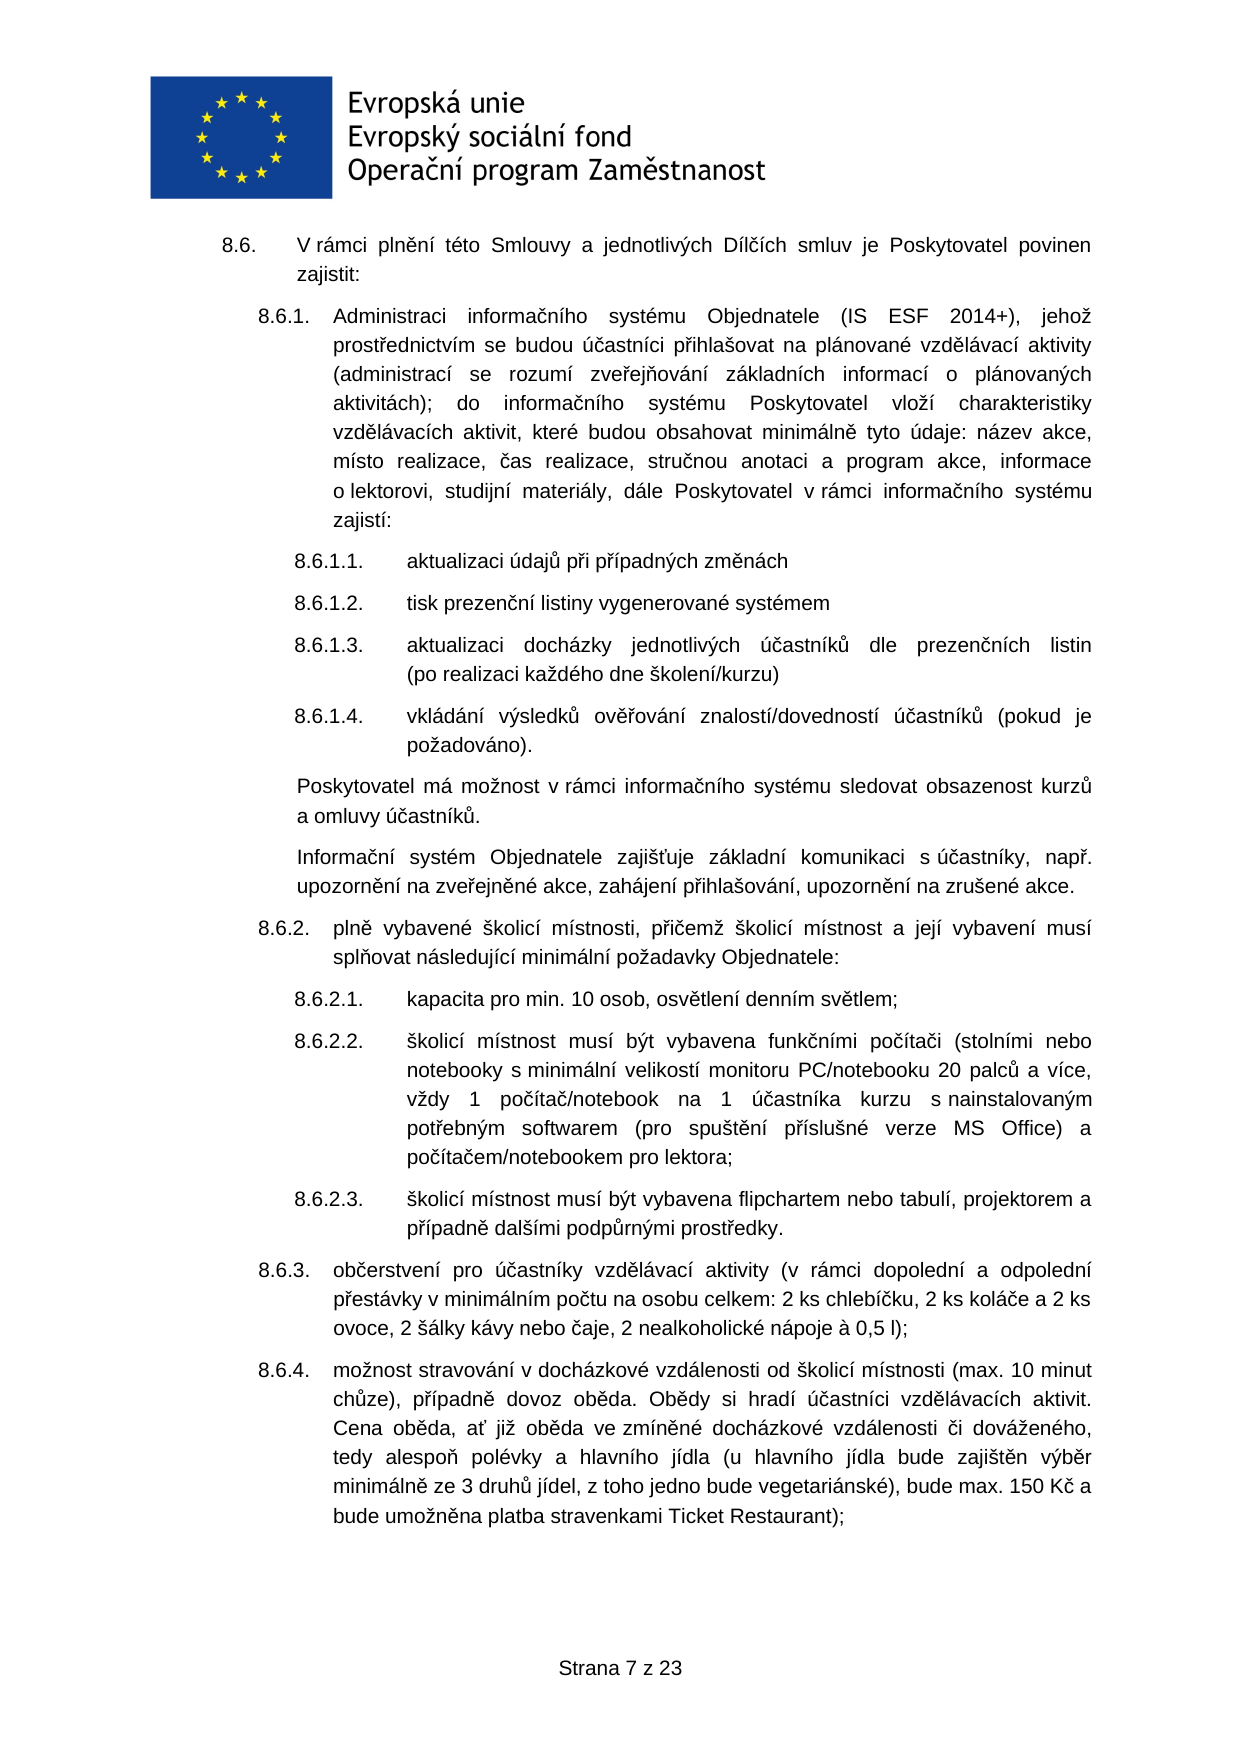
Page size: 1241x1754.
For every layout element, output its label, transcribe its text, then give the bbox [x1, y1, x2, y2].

text Poskytovatel má možnost v rámci informačního systému sledovat obsazenost kurzů a omluvy účastníků. [297, 769, 1093, 827]
list občerstvení pro účastníky vzdělávací aktivity (v rámci dopolední a odpolední přestávky v minimálním počtu na osobu celkem: 2 ks chlebíčku, 2 ks koláče a 2 ks ovoce, 2 šálky kávy nebo čaje, 2 nealkoholické nápoje à 0,5 l); [258, 1252, 1093, 1340]
list tisk prezenční listiny vygenerované systémem [294, 586, 1093, 615]
list školicí místnost musí být vybavena funkčními počítači (stolními nebo notebooky s minimální velikostí monitoru PC/notebooku 20 palců a více, vždy 1 počítač/notebook na 1 účastníka kurzu s nainstalovaným potřebným softwarem (pro spuštění příslušné verze MS Office) a počítačem/notebookem pro lektora; [294, 1023, 1093, 1169]
list Administraci informačního systému Objednatele (IS ESF 2014+), jehož prostřednictvím se budou účastníci přihlašovat na plánované vzdělávací aktivity (administrací se rozumí zveřejňování základních informací o plánovaných aktivitách); do informačního systému Poskytovatel vloží charakteristiky vzdělávacích aktivit, které budou obsahovat minimálně tyto údaje: název akce, místo realizace, čas realizace, stručnou anotaci a program akce, informace o lektorovi, studijní materiály, dále Poskytovatel v rámci informačního systému zajistí: [258, 298, 1093, 532]
list aktualizaci docházky jednotlivých účastníků dle prezenčních listin (po realizaci každého dne školení/kurzu) [294, 627, 1093, 686]
text Informační systém Objednatele zajišťuje základní komunikaci s účastníky, např. upozornění na zveřejněné akce, zahájení přihlašování, upozornění na zrušené akce. [297, 840, 1093, 898]
list kapacita pro min. 10 osob, osvětlení denním světlem; [294, 982, 1093, 1011]
list aktualizaci údajů při případných změnách [294, 544, 1093, 573]
list školicí místnost musí být vybavena flipchartem nebo tabulí, projektorem a případně dalšími podpůrnými prostředky. [294, 1182, 1093, 1240]
list plně vybavené školicí místnosti, přičemž školicí místnost a její vybavení musí splňovat následující minimální požadavky Objednatele: [258, 911, 1093, 969]
list V rámci plnění této Smlouvy a jednotlivých Dílčích smluv je Poskytovatel povinen zajistit: [222, 227, 1093, 286]
list vkládání výsledků ověřování znalostí/dovedností účastníků (pokud je požadováno). [294, 698, 1093, 757]
list možnost stravování v docházkové vzdálenosti od školicí místnosti (max. 10 minut chůze), případně dovoz oběda. Obědy si hradí účastníci vzdělávacích aktivit. Cena oběda, ať již oběda ve zmíněné docházkové vzdálenosti či dováženého, tedy alespoň polévky a hlavního jídla (u hlavního jídla bude zajištěn výběr minimálně ze 3 druhů jídel, z toho jedno bude vegetariánské), bude max. 150 Kč a bude umožněna platba stravenkami Ticket Restaurant); [258, 1352, 1093, 1527]
picture [147, 73, 766, 202]
